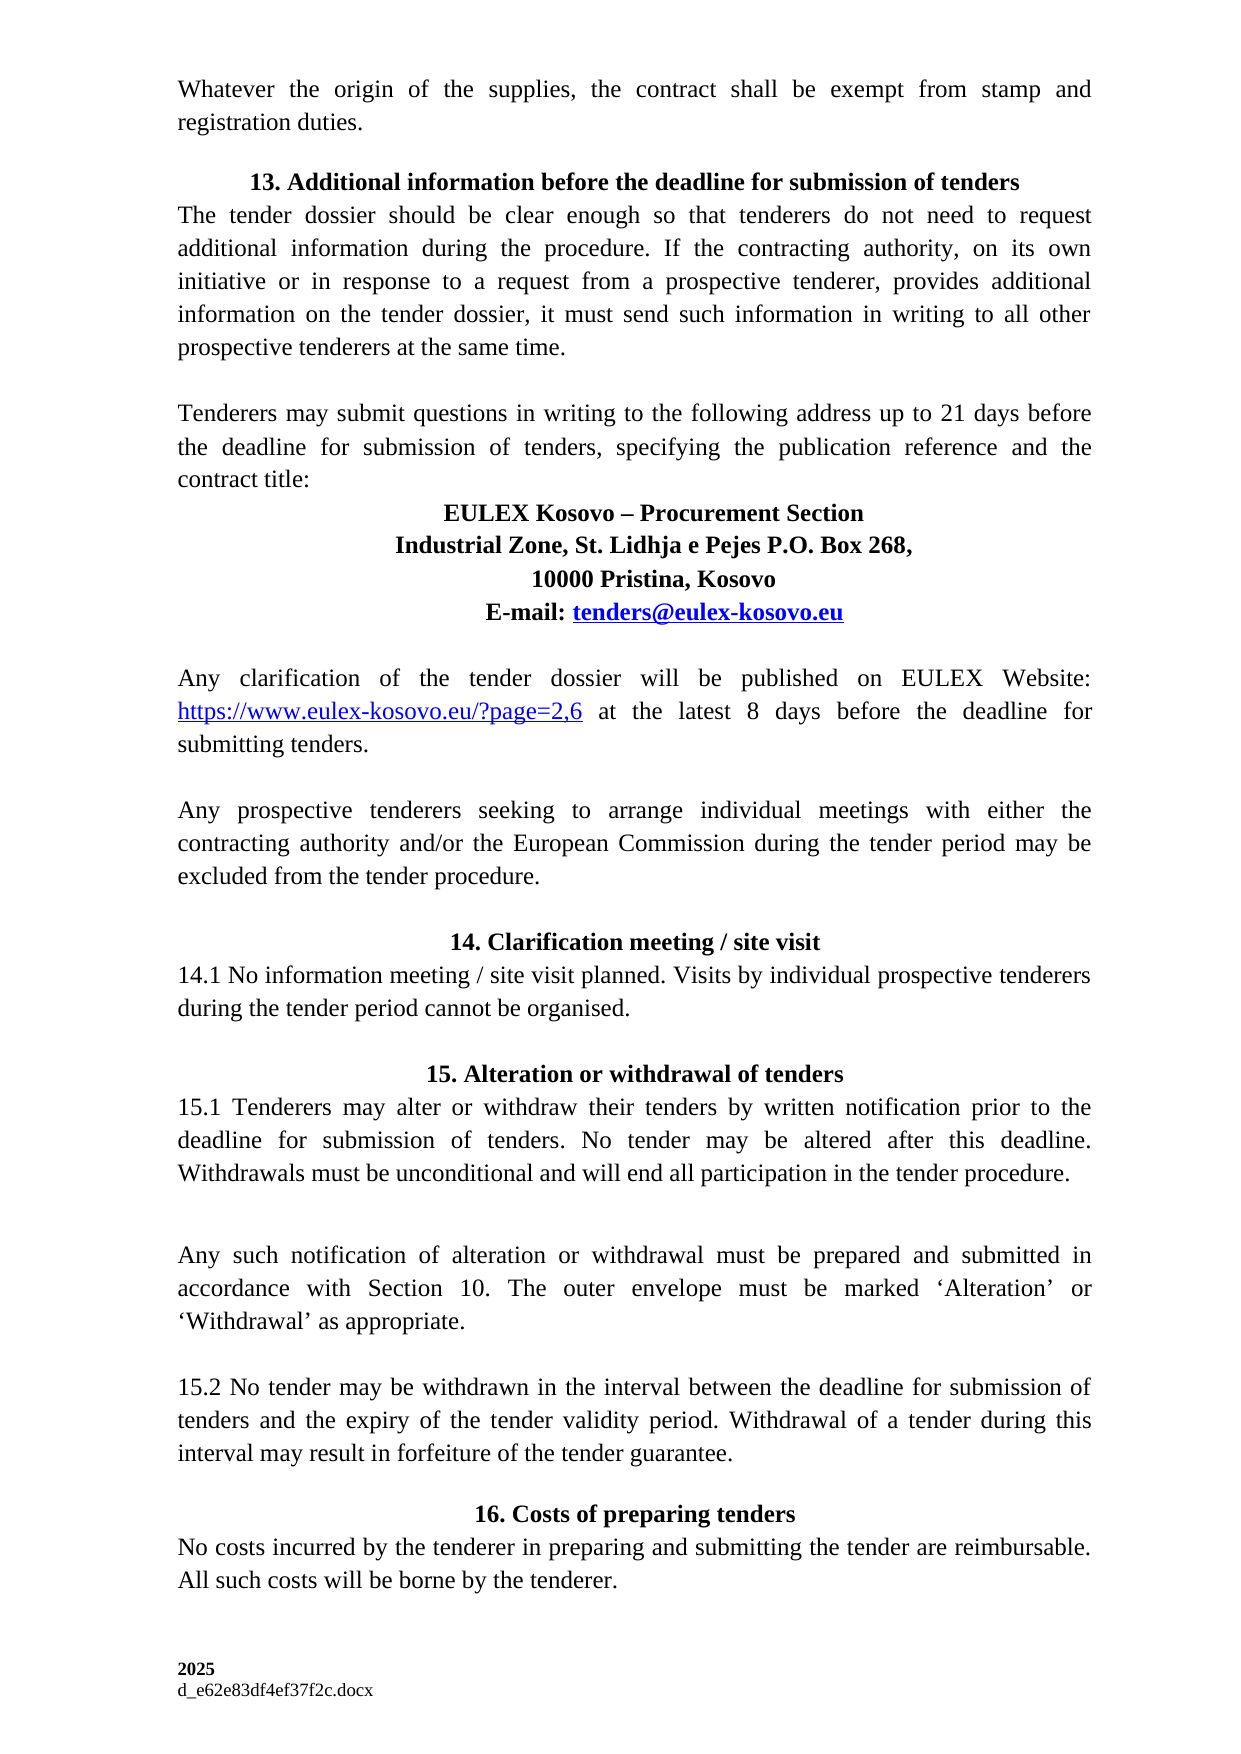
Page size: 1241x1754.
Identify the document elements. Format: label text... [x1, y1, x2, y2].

subtitle 16. Costs of preparing tenders [177, 1499, 1092, 1527]
text No costs incurred by the tenderer in preparing and submitting the tender are reimbursable. All such costs will be borne by the tenderer. [177, 1532, 1092, 1593]
text Any prospective tenderers seeking to arrange individual meetings with either the contracting authority and/or the European Commission during the tender period may be excluded from the tender procedure. [177, 795, 1092, 889]
text 14.1 No information meeting / site visit planned. Visits by individual prospective tenderers during the tender period cannot be organised. [177, 960, 1092, 1022]
text EULEX Kosovo – Procurement Section [215, 498, 1092, 526]
subtitle Any such notification of alteration or withdrawal must be prepared and submitted in accordance with Section 10. The outer envelope must be marked ‘Alteration’ or ‘Withdrawal’ as appropriate. [177, 1240, 1092, 1335]
text The tender dossier should be clear enough so that tenderers do not need to request additional information during the procedure. If the contracting authority, on its own initiative or in response to a request from a prospective tenderer, provides additional information on the tender dossier, it must send such information in writing to all other prospective tenderers at the same time. [177, 200, 1092, 361]
subtitle 15.2 No tender may be withdrawn in the interval between the deadline for submission of tenders and the expiry of the tender validity period. Withdrawal of a tender during this interval may result in forfeiture of the tender guarantee. [177, 1372, 1092, 1467]
subtitle 15.1 Tenderers may alter or withdraw their tenders by written notification prior to the deadline for submission of tenders. No tender may be altered after this deadline. Withdrawals must be unconditional and will end all participation in the tender procedure. [177, 1092, 1092, 1187]
text Any clarification of the tender dossier will be published on EULEX Website: https://www.eulex-kosovo.eu/?page=2,6 at the latest 8 days before the deadline for submitting tenders. [177, 663, 1092, 757]
subtitle 13. Additional information before the deadline for submission of tenders [177, 167, 1092, 196]
subtitle Whatever the origin of the supplies, the contract shall be exempt from stamp and registration duties. [177, 74, 1092, 136]
text E-mail: tenders@eulex-kosovo.eu [236, 597, 1092, 625]
text Industrial Zone, St. Lidhja e Pejes P.O. Box 268, [215, 531, 1092, 559]
subtitle 14. Clarification meeting / site visit [177, 927, 1092, 956]
subtitle 15. Alteration or withdrawal of tenders [177, 1059, 1092, 1088]
text Tenderers may submit questions in writing to the following address up to 21 days before the deadline for submission of tenders, specifying the publication reference and the contract title: [177, 398, 1092, 493]
text 10000 Pristina, Kosovo [215, 564, 1092, 592]
